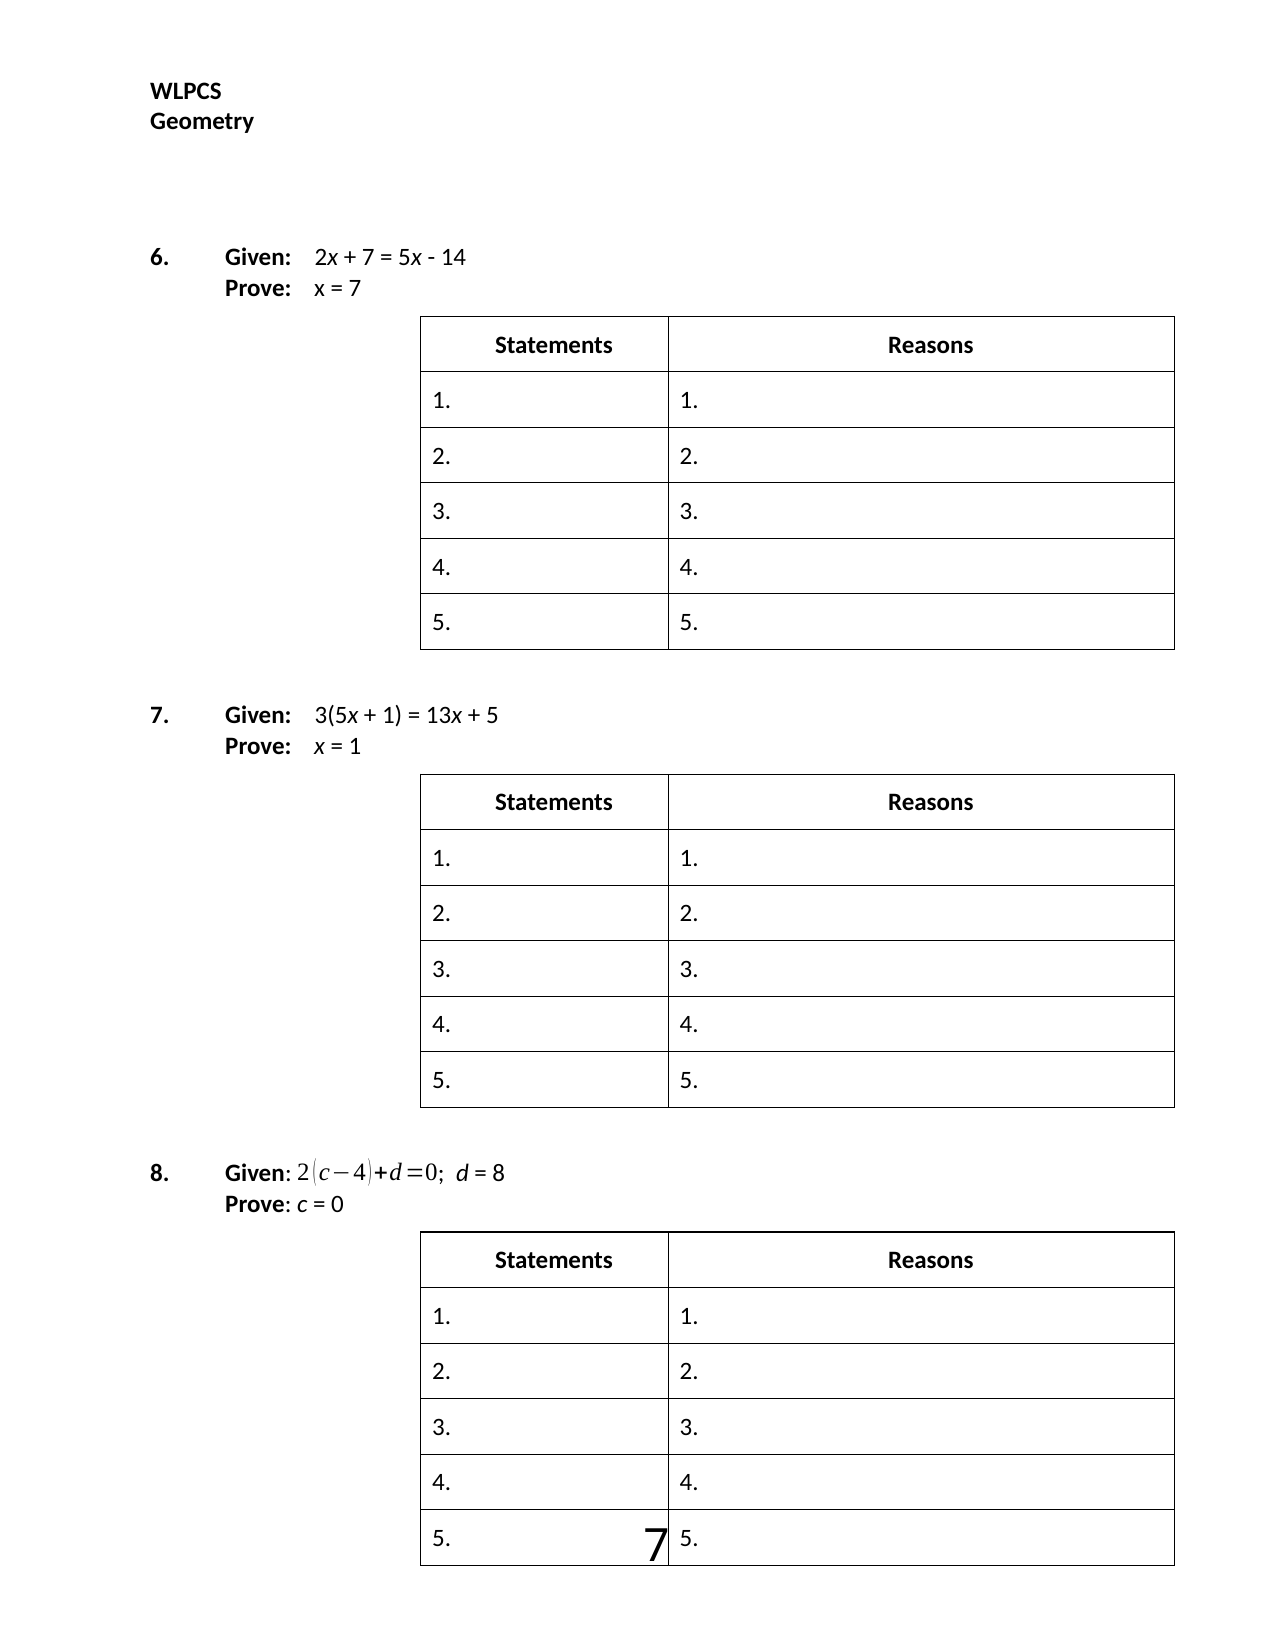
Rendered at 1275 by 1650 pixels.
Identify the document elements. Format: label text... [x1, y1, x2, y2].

table_cell 5. [421, 1052, 668, 1107]
table_cell 1. [669, 830, 1174, 884]
table_cell 3. [421, 483, 668, 538]
table_header Statements [421, 317, 668, 371]
table_cell 1. [669, 1288, 1174, 1342]
table_cell 3. [669, 941, 1174, 996]
table_cell 4. [669, 539, 1174, 593]
table_cell 3. [669, 1399, 1174, 1453]
table_cell 2. [669, 428, 1174, 482]
text 6. Given: 2x + 7 = 5x - 14 [150, 242, 1162, 272]
table_cell 4. [669, 997, 1174, 1051]
text Prove: c = 0 [150, 1188, 1162, 1218]
table_cell 2. [669, 1344, 1174, 1398]
table_header Reasons [669, 1233, 1174, 1287]
table_cell 3. [421, 1399, 668, 1453]
table_cell 2. [421, 428, 668, 482]
table_cell 5. [669, 594, 1174, 649]
table_cell 5. [421, 594, 668, 649]
table_header Statements [421, 1233, 668, 1287]
table_cell 4. [421, 539, 668, 593]
table_cell 4. [421, 1455, 668, 1509]
table_cell 5. [669, 1052, 1174, 1107]
text 8. Given: ; d = 8 [150, 1157, 1162, 1188]
table_cell 2. [669, 886, 1174, 940]
table_header Statements [421, 775, 668, 829]
table_cell 4. [421, 997, 668, 1051]
table_header Reasons [669, 317, 1174, 371]
table_cell 2. [421, 886, 668, 940]
table_cell 5. [669, 1510, 1174, 1564]
table_cell 3. [421, 941, 668, 996]
table_cell 3. [669, 483, 1174, 538]
text 7. Given: 3(5x + 1) = 13x + 5 [150, 699, 1162, 730]
table_cell 4. [669, 1455, 1174, 1509]
text Prove: x = 1 [150, 730, 1162, 760]
table_cell 5. [421, 1510, 668, 1564]
table_cell 1. [669, 372, 1174, 427]
table_header Reasons [669, 775, 1174, 829]
text Prove: x = 7 [150, 272, 1162, 303]
table_cell 1. [421, 372, 668, 427]
table_cell 2. [421, 1344, 668, 1398]
table_cell 1. [421, 830, 668, 884]
table_cell 1. [421, 1288, 668, 1342]
